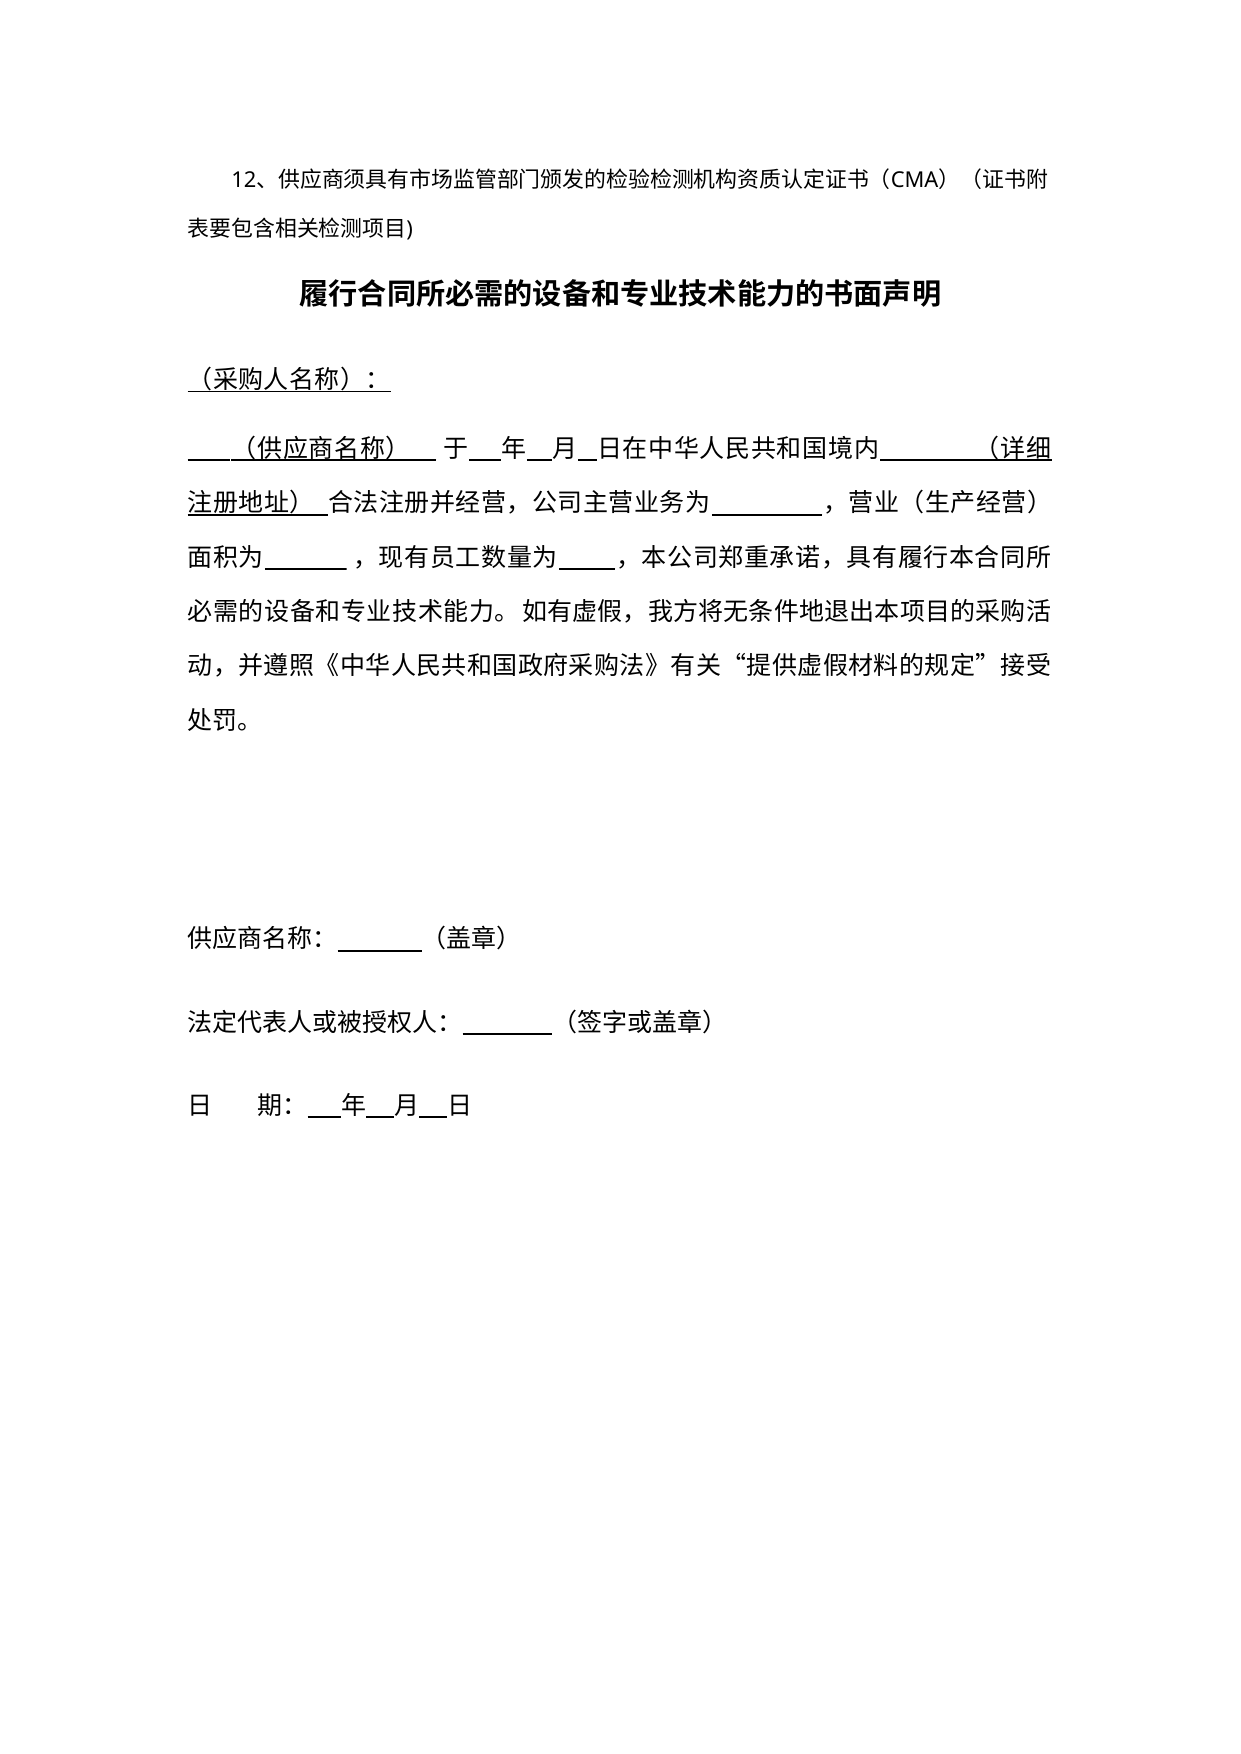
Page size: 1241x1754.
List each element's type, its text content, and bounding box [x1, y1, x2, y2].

text 供应商名称： （盖章） [187, 904, 1053, 969]
text （供应商名称） 于 年 月 日在中华人民共和国境内 （详细注册地址） 合法注册并经营，公司主营业务为 ，营业（生产经营）面积为 ，现有员工数量为 ，本公司郑重承诺，具有履行本合同所必需的设备和专业技术能力。如有虚假，我方将无条件地退出本项目的采购活动，并遵照《中华人民共和国政府采购法》有关“提供虚假材料的规定”接受处罚。 [187, 428, 1053, 736]
text 法定代表人或被授权人： （签字或盖章） [187, 988, 1053, 1053]
text （采购人名称）： [187, 345, 1053, 410]
text 日 期： 年 月 日 [187, 1071, 1053, 1136]
text 履行合同所必需的设备和专业技术能力的书面声明 [188, 259, 1053, 324]
text 12、供应商须具有市场监管部门颁发的检验检测机构资质认定证书（CMA）（证书附表要包含相关检测项目) [187, 162, 1053, 243]
